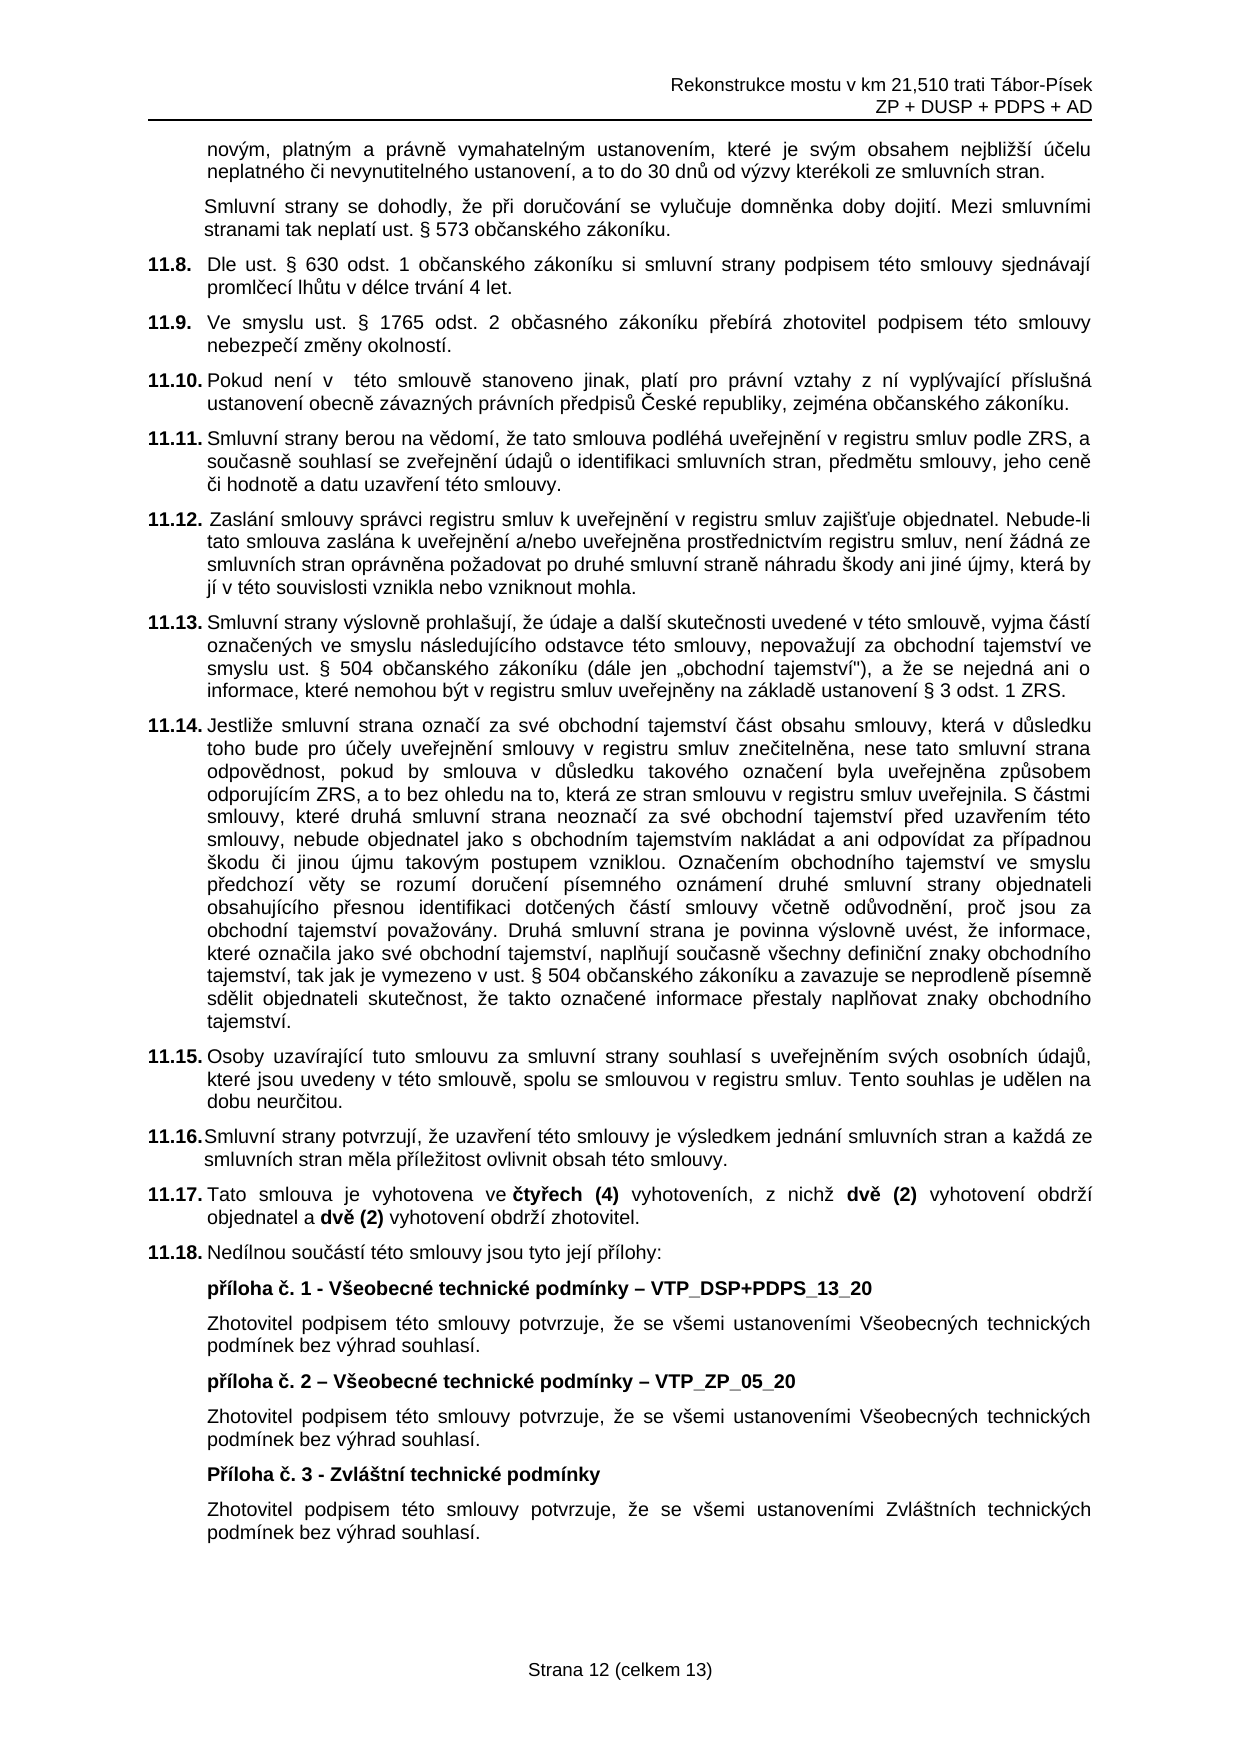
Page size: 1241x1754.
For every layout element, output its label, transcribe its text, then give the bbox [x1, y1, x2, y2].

text 11.10. Pokud není v této smlouvě stanoveno jinak, platí pro právní vztahy z ní vyplývající příslušná ustanovení obecně závazných právních předpisů České republiky, zejména občanského zákoníku. [148, 369, 1092, 414]
text Zhotovitel podpisem této smlouvy potvrzuje, že se všemi ustanoveními Všeobecných technických podmínek bez výhrad souhlasí. [207, 1312, 1092, 1357]
text příloha č. 1 - Všeobecné technické podmínky – VTP_DSP+PDPS_13_20 [207, 1276, 1092, 1299]
text 11.8. Dle ust. § 630 odst. 1 občanského zákoníku si smluvní strany podpisem této smlouvy sjednávají promlčecí lhůtu v délce trvání 4 let. [148, 253, 1092, 299]
text 11.16. Smluvní strany potvrzují, že uzavření této smlouvy je výsledkem jednání smluvních stran a každá ze smluvních stran měla příležitost ovlivnit obsah této smlouvy. [148, 1125, 1092, 1171]
text Příloha č. 3 - Zvláštní technické podmínky [148, 1463, 1092, 1485]
text 11.18. Nedílnou součástí této smlouvy jsou tyto její přílohy: [148, 1241, 1092, 1264]
text 11.9. Ve smyslu ust. § 1765 odst. 2 občasného zákoníku přebírá zhotovitel podpisem této smlouvy nebezpečí změny okolností. [148, 311, 1092, 357]
text 11.17. Tato smlouva je vyhotovena ve čtyřech (4) vyhotoveních, z nichž dvě (2) vyhotovení obdrží objednatel a dvě (2) vyhotovení obdrží zhotovitel. [148, 1183, 1092, 1229]
text 11.11. Smluvní strany berou na vědomí, že tato smlouva podléhá uveřejnění v registru smluv podle ZRS, a současně souhlasí se zveřejnění údajů o identifikaci smluvních stran, předmětu smlouvy, jeho ceně či hodnotě a datu uzavření této smlouvy. [148, 427, 1092, 495]
text 11.12. Zaslání smlouvy správci registru smluv k uveřejnění v registru smluv zajišťuje objednatel. Nebude-li tato smlouva zaslána k uveřejnění a/nebo uveřejněna prostřednictvím registru smluv, není žádná ze smluvních stran oprávněna požadovat po druhé smluvní straně náhradu škody ani jiné újmy, která by jí v této souvislosti vznikla nebo vzniknout mohla. [148, 508, 1092, 598]
text Smluvní strany se dohodly, že při doručování se vylučuje domněnka doby dojití. Mezi smluvními stranami tak neplatí ust. § 573 občanského zákoníku. [148, 195, 1092, 241]
text Zhotovitel podpisem této smlouvy potvrzuje, že se všemi ustanoveními Všeobecných technických podmínek bez výhrad souhlasí. [207, 1405, 1092, 1450]
text Zhotovitel podpisem této smlouvy potvrzuje, že se všemi ustanoveními Zvláštních technických podmínek bez výhrad souhlasí. [207, 1498, 1092, 1543]
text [148, 137, 1092, 183]
text 11.14. Jestliže smluvní strana označí za své obchodní tajemství část obsahu smlouvy, která v důsledku toho bude pro účely uveřejnění smlouvy v registru smluv znečitelněna, nese tato smluvní strana odpovědnost, pokud by smlouva v důsledku takového označení byla uveřejněna způsobem odporujícím ZRS, a to bez ohledu na to, která ze stran smlouvu v registru smluv uveřejnila. S částmi smlouvy, které druhá smluvní strana neoznačí za své obchodní tajemství před uzavřením této smlouvy, nebude objednatel jako s obchodním tajemstvím nakládat a ani odpovídat za případnou škodu či jinou újmu takovým postupem vzniklou. Označením obchodního tajemství ve smyslu předchozí věty se rozumí doručení písemného oznámení druhé smluvní strany objednateli obsahujícího přesnou identifikaci dotčených částí smlouvy včetně odůvodnění, proč jsou za obchodní tajemství považovány. Druhá smluvní strana je povinna výslovně uvést, že informace, které označila jako své obchodní tajemství, naplňují současně všechny definiční znaky obchodního tajemství, tak jak je vymezeno v ust. § 504 občanského zákoníku a zavazuje se neprodleně písemně sdělit objednateli skutečnost, že takto označené informace přestaly naplňovat znaky obchodního tajemství. [148, 714, 1092, 1032]
text příloha č. 2 – Všeobecné technické podmínky – VTP_ZP_05_20 [207, 1369, 1092, 1392]
text 11.13. Smluvní strany výslovně prohlašují, že údaje a další skutečnosti uvedené v této smlouvě, vyjma částí označených ve smyslu následujícího odstavce této smlouvy, nepovažují za obchodní tajemství ve smyslu ust. § 504 občanského zákoníku (dále jen „obchodní tajemství"), a že se nejedná ani o informace, které nemohou být v registru smluv uveřejněny na základě ustanovení § 3 odst. 1 ZRS. [148, 611, 1092, 702]
text 11.15. Osoby uzavírající tuto smlouvu za smluvní strany souhlasí s uveřejněním svých osobních údajů, které jsou uvedeny v této smlouvě, spolu se smlouvou v registru smluv. Tento souhlas je udělen na dobu neurčitou. [148, 1045, 1092, 1113]
